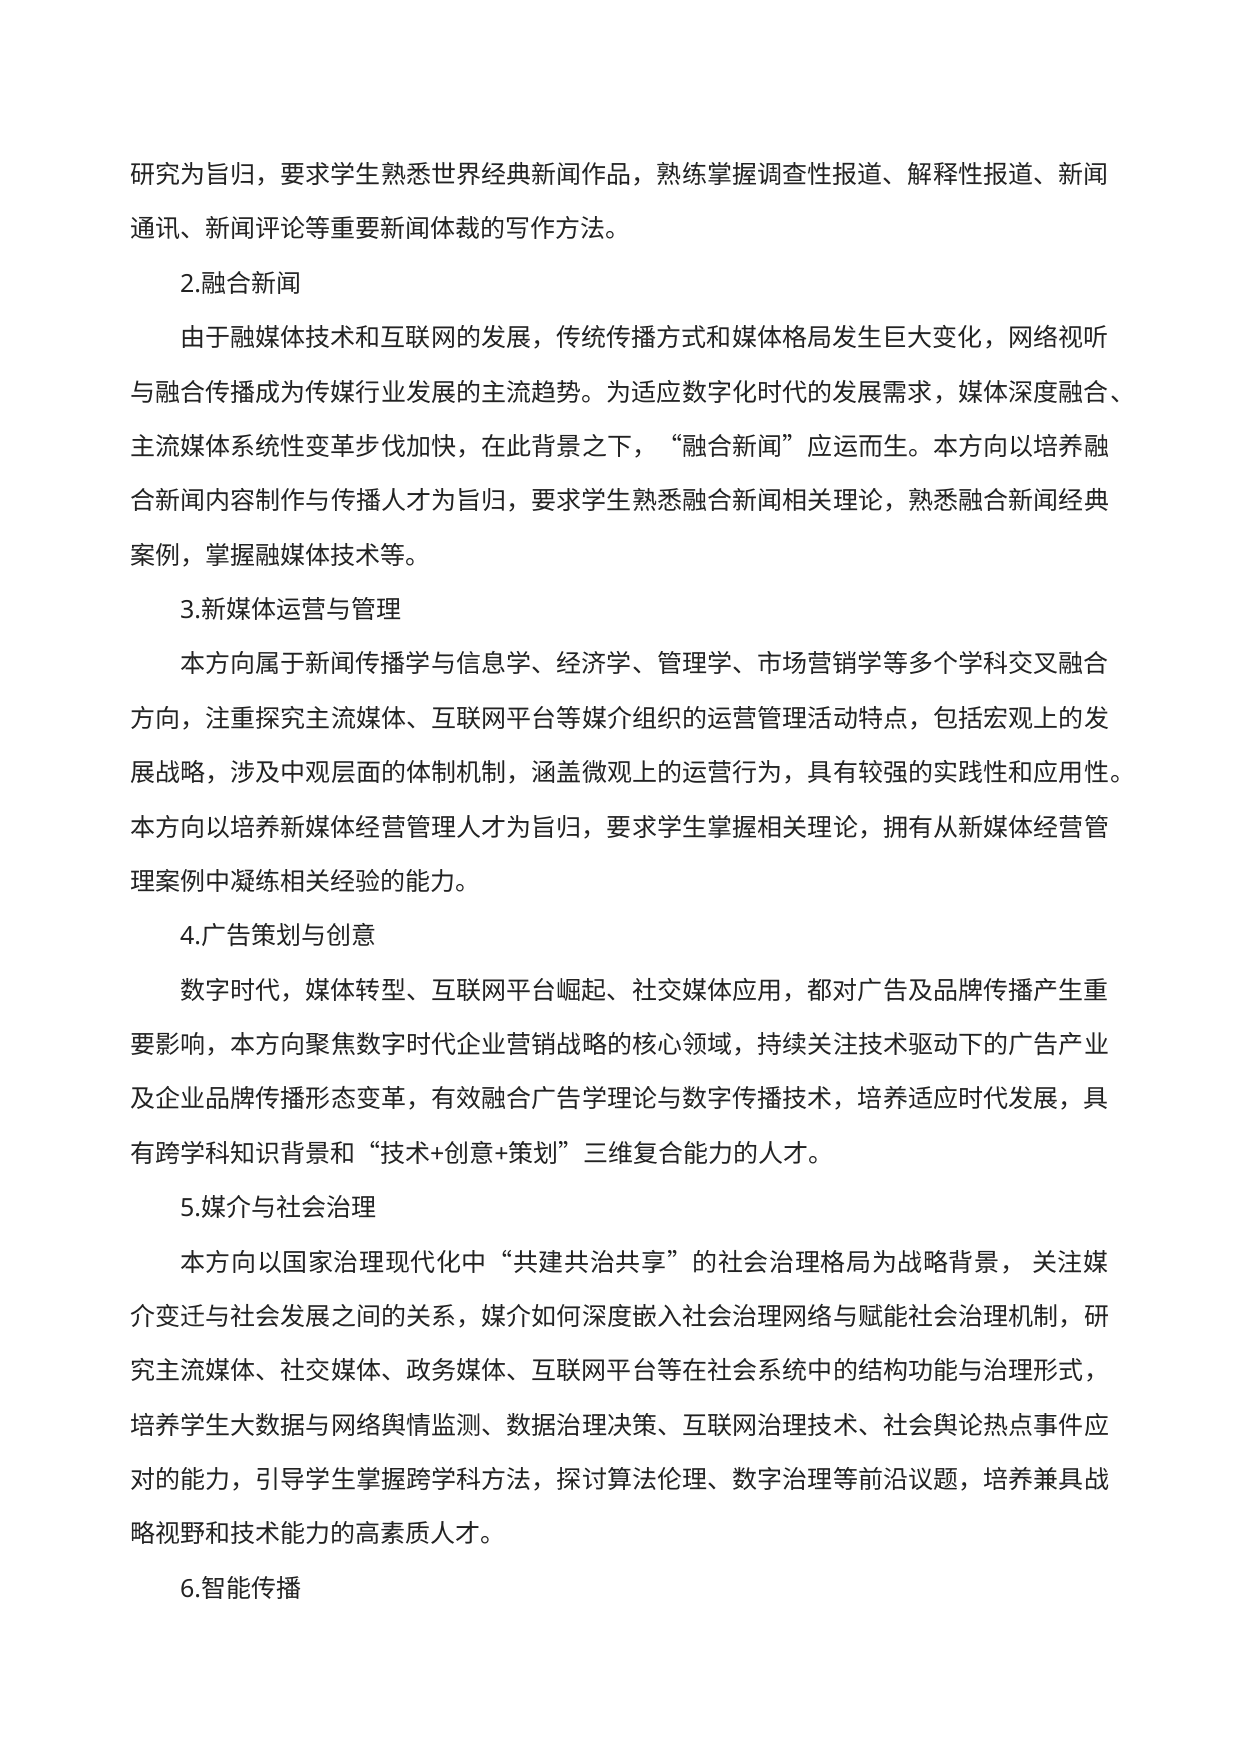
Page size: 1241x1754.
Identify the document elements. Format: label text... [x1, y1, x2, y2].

text 4.广告策划与创意 [130, 916, 1110, 952]
text 数字时代，媒体转型、互联网平台崛起、社交媒体应用，都对广告及品牌传播产生重要影响，本方向聚焦数字时代企业营销战略的核心领域，持续关注技术驱动下的广告产业及企业品牌传播形态变革，有效融合广告学理论与数字传播技术，培养适应时代发展，具有跨学科知识背景和“技术+创意+策划”三维复合能力的人才。 [130, 970, 1110, 1169]
text 本方向以国家治理现代化中“共建共治共享”的社会治理格局为战略背景， 关注媒介变迁与社会发展之间的关系，媒介如何深度嵌入社会治理网络与赋能社会治理机制，研究主流媒体、社交媒体、政务媒体、互联网平台等在社会系统中的结构功能与治理形式，培养学生大数据与网络舆情监测、数据治理决策、互联网治理技术、社会舆论热点事件应对的能力，引导学生掌握跨学科方法，探讨算法伦理、数字治理等前沿议题，培养兼具战略视野和技术能力的高素质人才。 [130, 1242, 1110, 1550]
text 5.媒介与社会治理 [130, 1188, 1110, 1224]
text 3.新媒体运营与管理 [130, 589, 1110, 626]
text 6.智能传播 [130, 1568, 1110, 1604]
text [130, 154, 1110, 245]
text 本方向属于新闻传播学与信息学、经济学、管理学、市场营销学等多个学科交叉融合方向，注重探究主流媒体、互联网平台等媒介组织的运营管理活动特点，包括宏观上的发展战略，涉及中观层面的体制机制，涵盖微观上的运营行为，具有较强的实践性和应用性。本方向以培养新媒体经营管理人才为旨归，要求学生掌握相关理论，拥有从新媒体经营管理案例中凝练相关经验的能力。 [130, 644, 1110, 898]
text 由于融媒体技术和互联网的发展，传统传播方式和媒体格局发生巨大变化，网络视听与融合传播成为传媒行业发展的主流趋势。为适应数字化时代的发展需求，媒体深度融合、主流媒体系统性变革步伐加快，在此背景之下，“融合新闻”应运而生。本方向以培养融合新闻内容制作与传播人才为旨归，要求学生熟悉融合新闻相关理论，熟悉融合新闻经典案例，掌握融媒体技术等。 [130, 318, 1110, 571]
text 2.融合新闻 [130, 263, 1110, 299]
